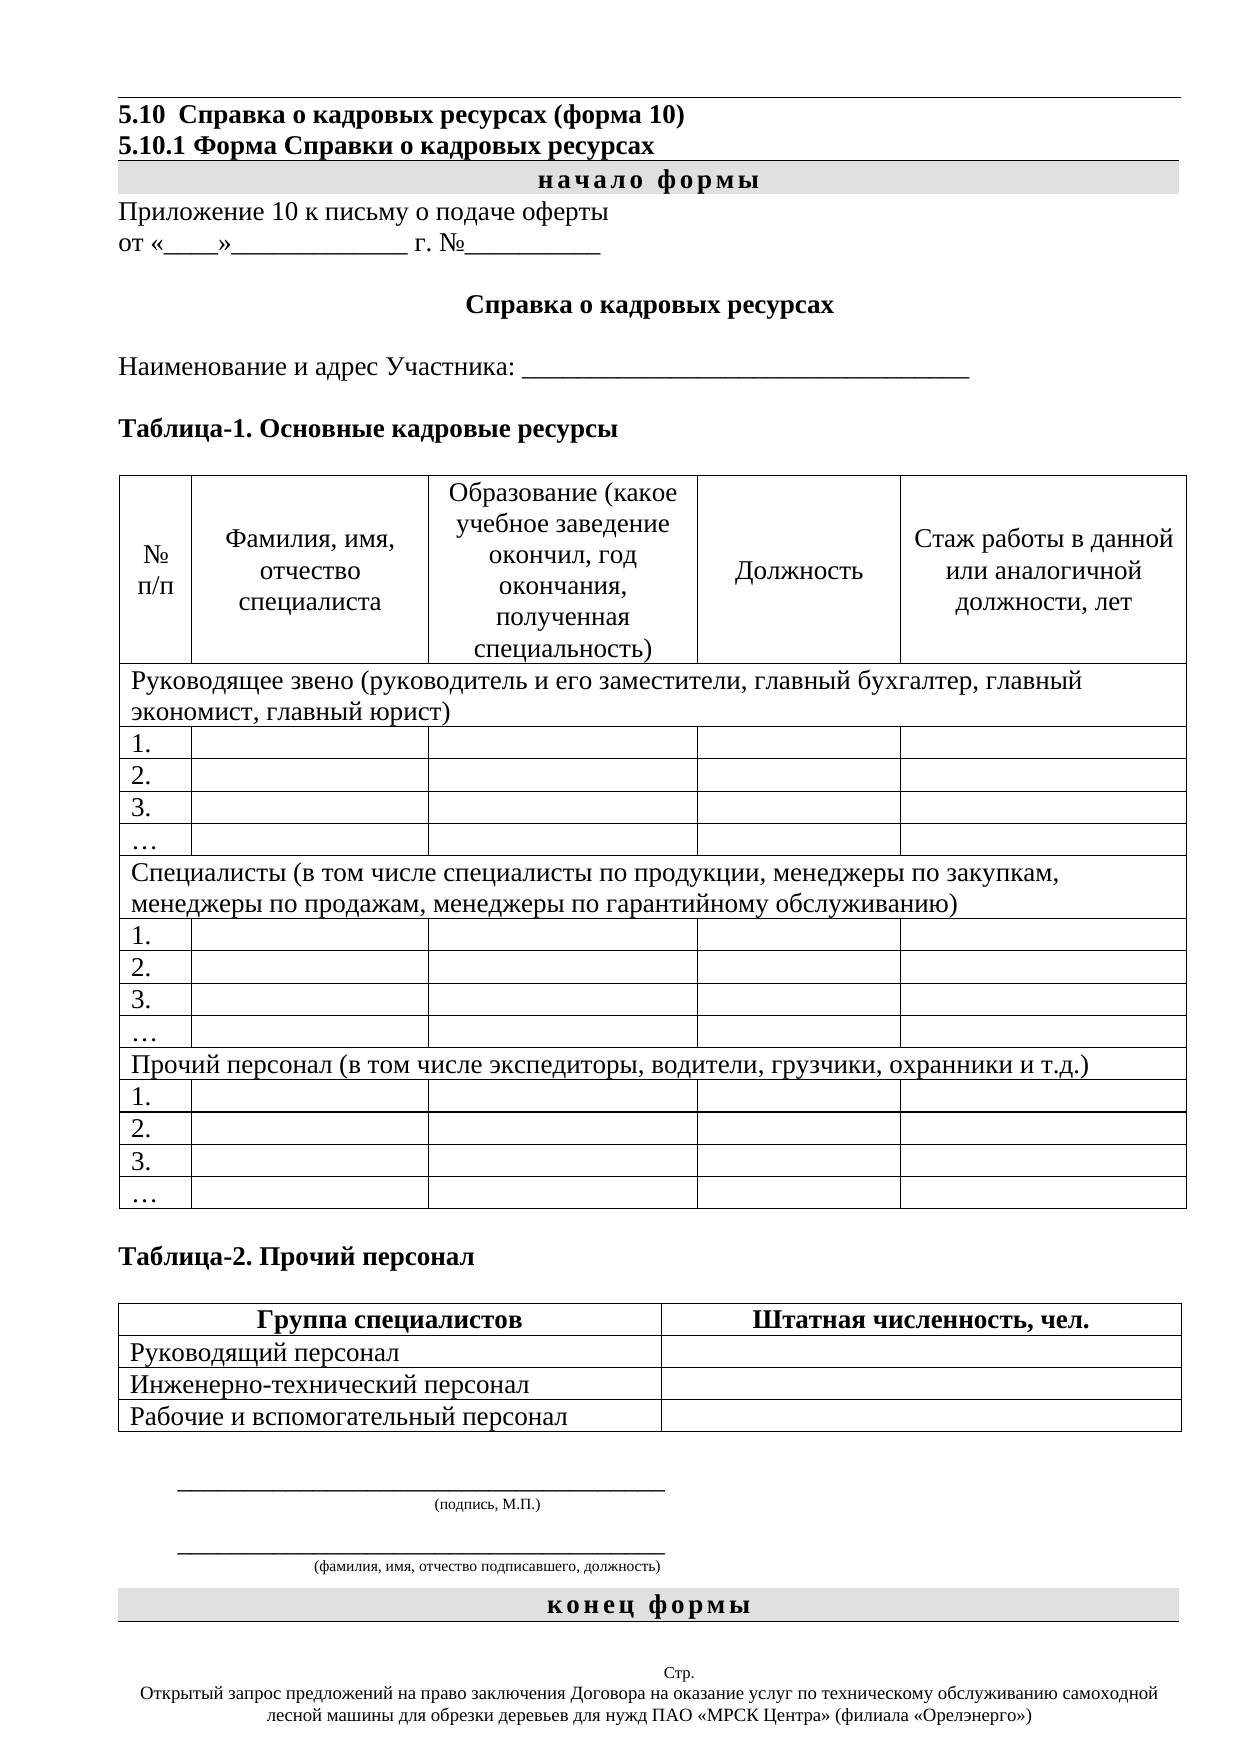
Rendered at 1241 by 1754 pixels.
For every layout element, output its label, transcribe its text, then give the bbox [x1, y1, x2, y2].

table_cell [901, 1113, 1186, 1143]
table_cell [698, 984, 900, 1015]
table_cell Руководящее звено (руководитель и его заместители, главный бухгалтер, главный экономист, главный юрист) [120, 664, 1186, 726]
subtitle Форма Справки о кадровых ресурсах [118, 129, 1181, 160]
text ____________________________________ [118, 1463, 1181, 1494]
table_cell [901, 792, 1186, 823]
table_cell [429, 759, 697, 791]
table_cell Руководящий персонал [119, 1336, 661, 1367]
table_cell … [120, 824, 191, 855]
text (фамилия, имя, отчество подписавшего, должность) [118, 1557, 797, 1588]
table_cell [192, 1145, 428, 1176]
table_cell [698, 824, 900, 855]
table_cell Инженерно-технический персонал [119, 1368, 661, 1399]
table_cell [429, 727, 697, 758]
table_cell [429, 1177, 697, 1208]
table_header Группа специалистов [119, 1304, 661, 1334]
table_cell [698, 727, 900, 758]
table_cell [901, 727, 1186, 758]
table_cell [698, 1016, 900, 1047]
text начало формы [118, 161, 1179, 194]
table_cell Специалисты (в том числе специалисты по продукции, менеджеры по закупкам, менеджеры по продажам, менеджеры по гарантийному обслуживанию) [120, 856, 1186, 918]
table_cell [429, 792, 697, 823]
text Таблица-2. Прочий персонал [118, 1240, 1181, 1271]
table_cell … [120, 1177, 191, 1208]
table_cell [698, 759, 900, 791]
table_cell [901, 824, 1186, 855]
table_cell [698, 792, 900, 823]
table_cell [429, 919, 697, 950]
table_cell [120, 792, 191, 823]
table_cell [698, 1145, 900, 1176]
table_cell [698, 951, 900, 983]
table_cell [901, 951, 1186, 983]
table_cell [192, 1016, 428, 1047]
table_cell [192, 792, 428, 823]
text Наименование и адрес Участника: _________________________________ [118, 350, 1181, 381]
table_cell [662, 1400, 1181, 1431]
table_header Фамилия, имя, отчество специалиста [192, 476, 428, 663]
table_header Образование (какое учебное заведение окончил, год окончания, полученная специальность) [429, 476, 697, 663]
table_cell [698, 1080, 900, 1111]
table_cell [901, 1080, 1186, 1111]
table_cell [901, 1016, 1186, 1047]
table_cell [901, 759, 1186, 791]
table_cell [698, 1177, 900, 1208]
table_cell [192, 1177, 428, 1208]
table_cell [120, 984, 191, 1015]
table_cell [429, 984, 697, 1015]
text Справка о кадровых ресурсах [118, 288, 1181, 319]
table_cell [192, 919, 428, 950]
table_cell [120, 1113, 191, 1143]
table_cell [192, 951, 428, 983]
table_cell [429, 1145, 697, 1176]
table_cell [901, 984, 1186, 1015]
table_header Штатная численность, чел. [662, 1304, 1181, 1334]
table_cell [429, 1113, 697, 1143]
table_header Стаж работы в данной или аналогичной должности, лет [901, 476, 1186, 663]
table_cell [429, 824, 697, 855]
table_cell [120, 759, 191, 791]
table_cell [192, 727, 428, 758]
table_header № п/п [120, 476, 191, 663]
table_cell … [120, 1016, 191, 1047]
table_cell [120, 951, 191, 983]
table_cell [120, 1080, 191, 1111]
text Таблица-1. Основные кадровые ресурсы [118, 413, 1181, 444]
table_cell [429, 951, 697, 983]
table_cell [192, 759, 428, 791]
table_header Должность [698, 476, 900, 663]
table_cell [120, 919, 191, 950]
table_cell [429, 1016, 697, 1047]
text ____________________________________ [118, 1526, 1181, 1557]
subtitle Справка о кадровых ресурсах (форма 10) [118, 98, 1181, 129]
table_cell [662, 1368, 1181, 1399]
table_cell [698, 919, 900, 950]
text Приложение 10 к письму о подаче оферты от «____»_____________ г. №__________ [118, 194, 1181, 257]
table_cell Прочий персонал (в том числе экспедиторы, водители, грузчики, охранники и т.д.) [120, 1048, 1186, 1079]
table_cell [192, 1113, 428, 1143]
table_cell [192, 1080, 428, 1111]
text (подпись, М.П.) [118, 1494, 797, 1526]
table_cell [901, 919, 1186, 950]
text конец формы [118, 1588, 1179, 1621]
table_cell [662, 1336, 1181, 1367]
table_cell [120, 1145, 191, 1176]
table_cell [698, 1113, 900, 1143]
table_cell [192, 824, 428, 855]
table_cell [901, 1145, 1186, 1176]
table_cell [901, 1177, 1186, 1208]
table_cell Рабочие и вспомогательный персонал [119, 1400, 661, 1431]
table_cell [429, 1080, 697, 1111]
table_cell [192, 984, 428, 1015]
table_cell [120, 727, 191, 758]
